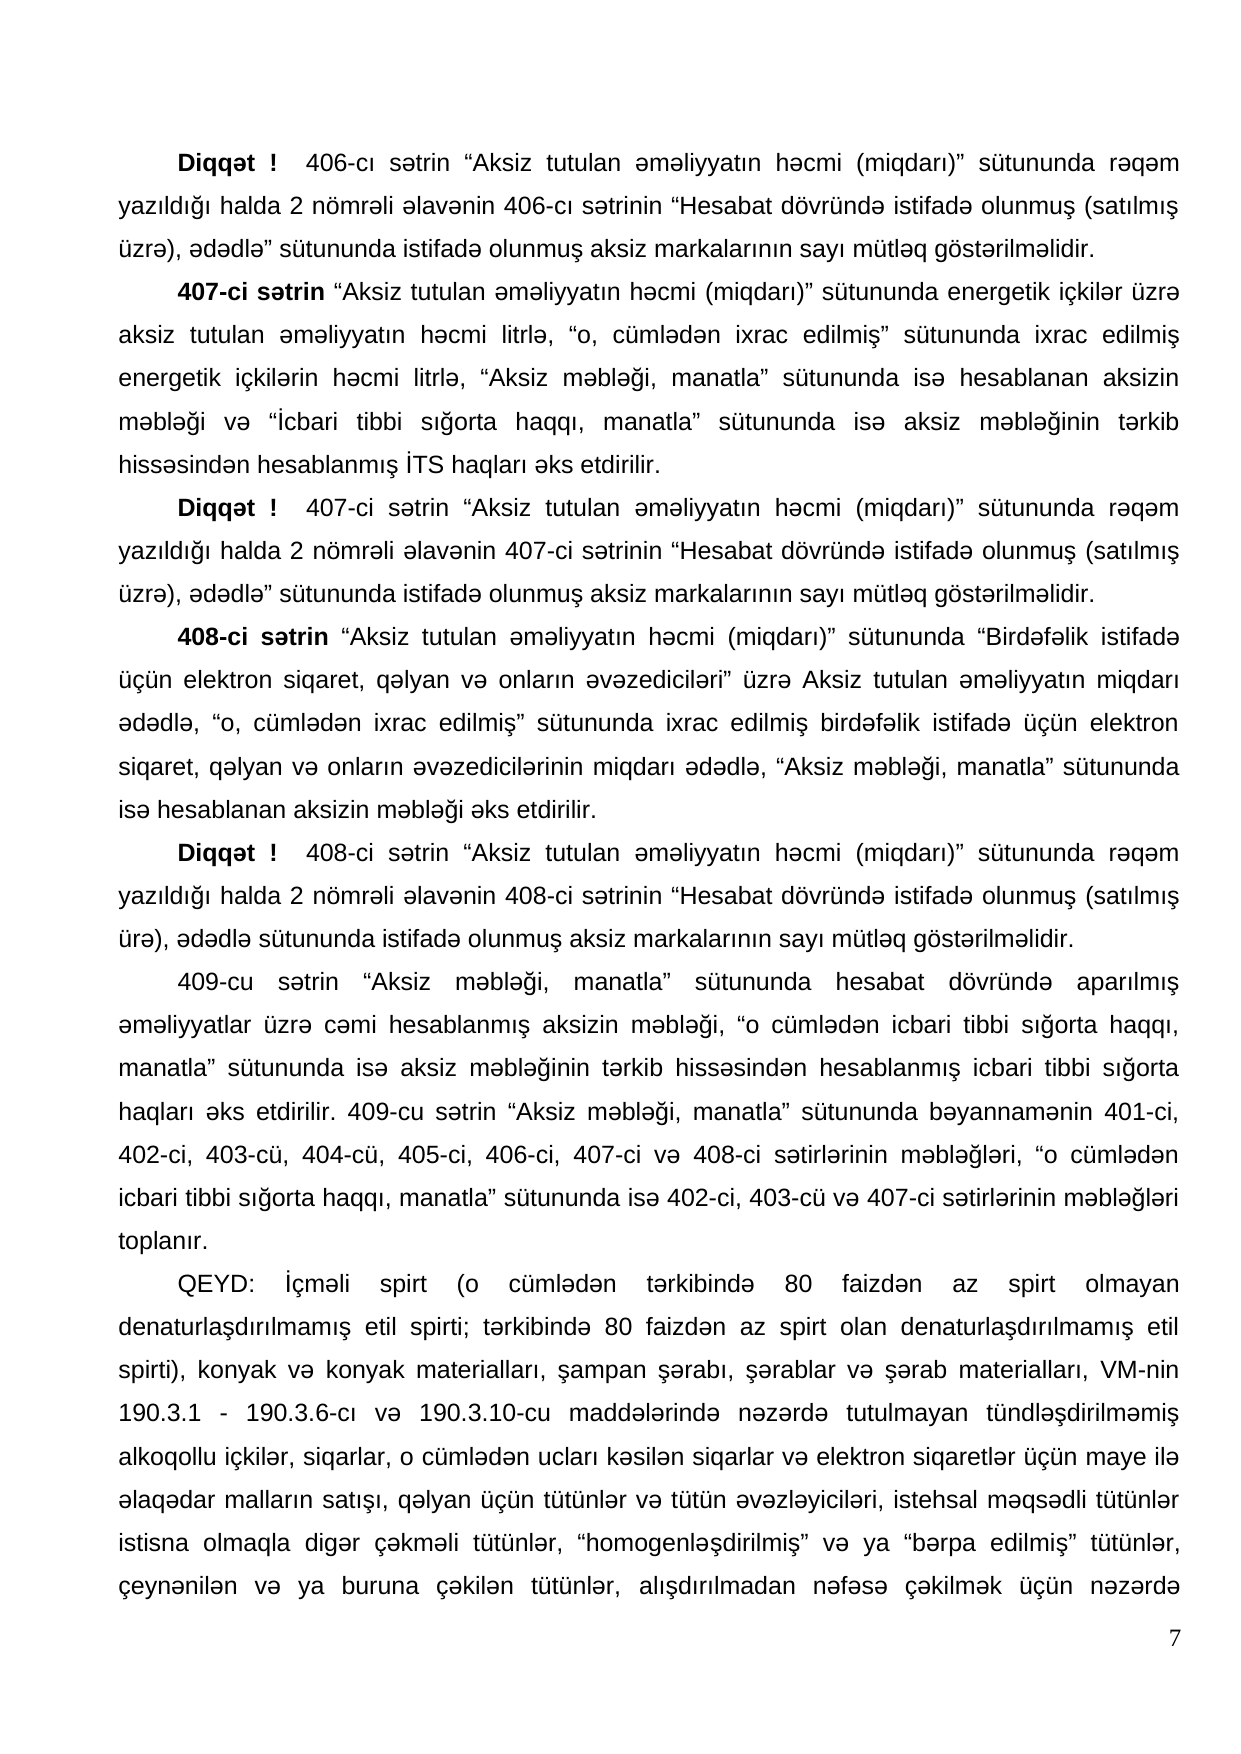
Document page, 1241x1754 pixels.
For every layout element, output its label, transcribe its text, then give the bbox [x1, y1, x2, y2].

text 407-ci sətrin “Aksiz tutulan əməliyyatın həcmi (miqdarı)” sütununda energetik içkilər üzrə aksiz tutulan əməliyyatın həcmi litrlə, “o, cümlədən ixrac edilmiş” sütununda ixrac edilmiş energetik içkilərin həcmi litrlə, “Aksiz məbləği, manatla” sütununda isə hesablanan aksizin məbləği və “İcbari tibbi sığorta haqqı, manatla” sütununda isə aksiz məbləğinin tərkib hissəsindən hesablanmış İTS haqları əks etdirilir. [118, 277, 1181, 478]
text Diqqət ! 408-ci sətrin “Aksiz tutulan əməliyyatın həcmi (miqdarı)” sütununda rəqəm yazıldığı halda 2 nömrəli əlavənin 408-ci sətrinin “Hesabat dövründə istifadə olunmuş (satılmış ürə), ədədlə sütununda istifadə olunmuş aksiz markalarının sayı mütləq göstərilməlidir. [118, 838, 1181, 953]
text 409-cu sətrin “Aksiz məbləği, manatla” sütununda hesabat dövründə aparılmış əməliyyatlar üzrə cəmi hesablanmış aksizin məbləği, “o cümlədən icbari tibbi sığorta haqqı, manatla” sütununda isə aksiz məbləğinin tərkib hissəsindən hesablanmış icbari tibbi sığorta haqları əks etdirilir. 409-cu sətrin “Aksiz məbləği, manatla” sütununda bəyannamənin 401-ci, 402-ci, 403-cü, 404-cü, 405-ci, 406-ci, 407-ci və 408-ci sətirlərinin məbləğləri, “o cümlədən icbari tibbi sığorta haqqı, manatla” sütununda isə 402-ci, 403-cü və 407-ci sətirlərinin məbləğləri toplanır. [118, 967, 1181, 1254]
text Diqqət ! 407-ci sətrin “Aksiz tutulan əməliyyatın həcmi (miqdarı)” sütununda rəqəm yazıldığı halda 2 nömrəli əlavənin 407-ci sətrinin “Hesabat dövründə istifadə olunmuş (satılmış üzrə), ədədlə” sütununda istifadə olunmuş aksiz markalarının sayı mütləq göstərilməlidir. [118, 493, 1181, 608]
text 408-ci sətrin “Aksiz tutulan əməliyyatın həcmi (miqdarı)” sütununda “Birdəfəlik istifadə üçün elektron siqaret, qəlyan və onların əvəzediciləri” üzrə Aksiz tutulan əməliyyatın miqdarı ədədlə, “o, cümlədən ixrac edilmiş” sütununda ixrac edilmiş birdəfəlik istifadə üçün elektron siqaret, qəlyan və onların əvəzedicilərinin miqdarı ədədlə, “Aksiz məbləği, manatla” sütununda isə hesablanan aksizin məbləği əks etdirilir. [118, 622, 1181, 823]
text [118, 1269, 1181, 1599]
text Diqqət ! 406-cı sətrin “Aksiz tutulan əməliyyatın həcmi (miqdarı)” sütununda rəqəm yazıldığı halda 2 nömrəli əlavənin 406-cı sətrinin “Hesabat dövründə istifadə olunmuş (satılmış üzrə), ədədlə” sütununda istifadə olunmuş aksiz markalarının sayı mütləq göstərilməlidir. [118, 148, 1181, 263]
